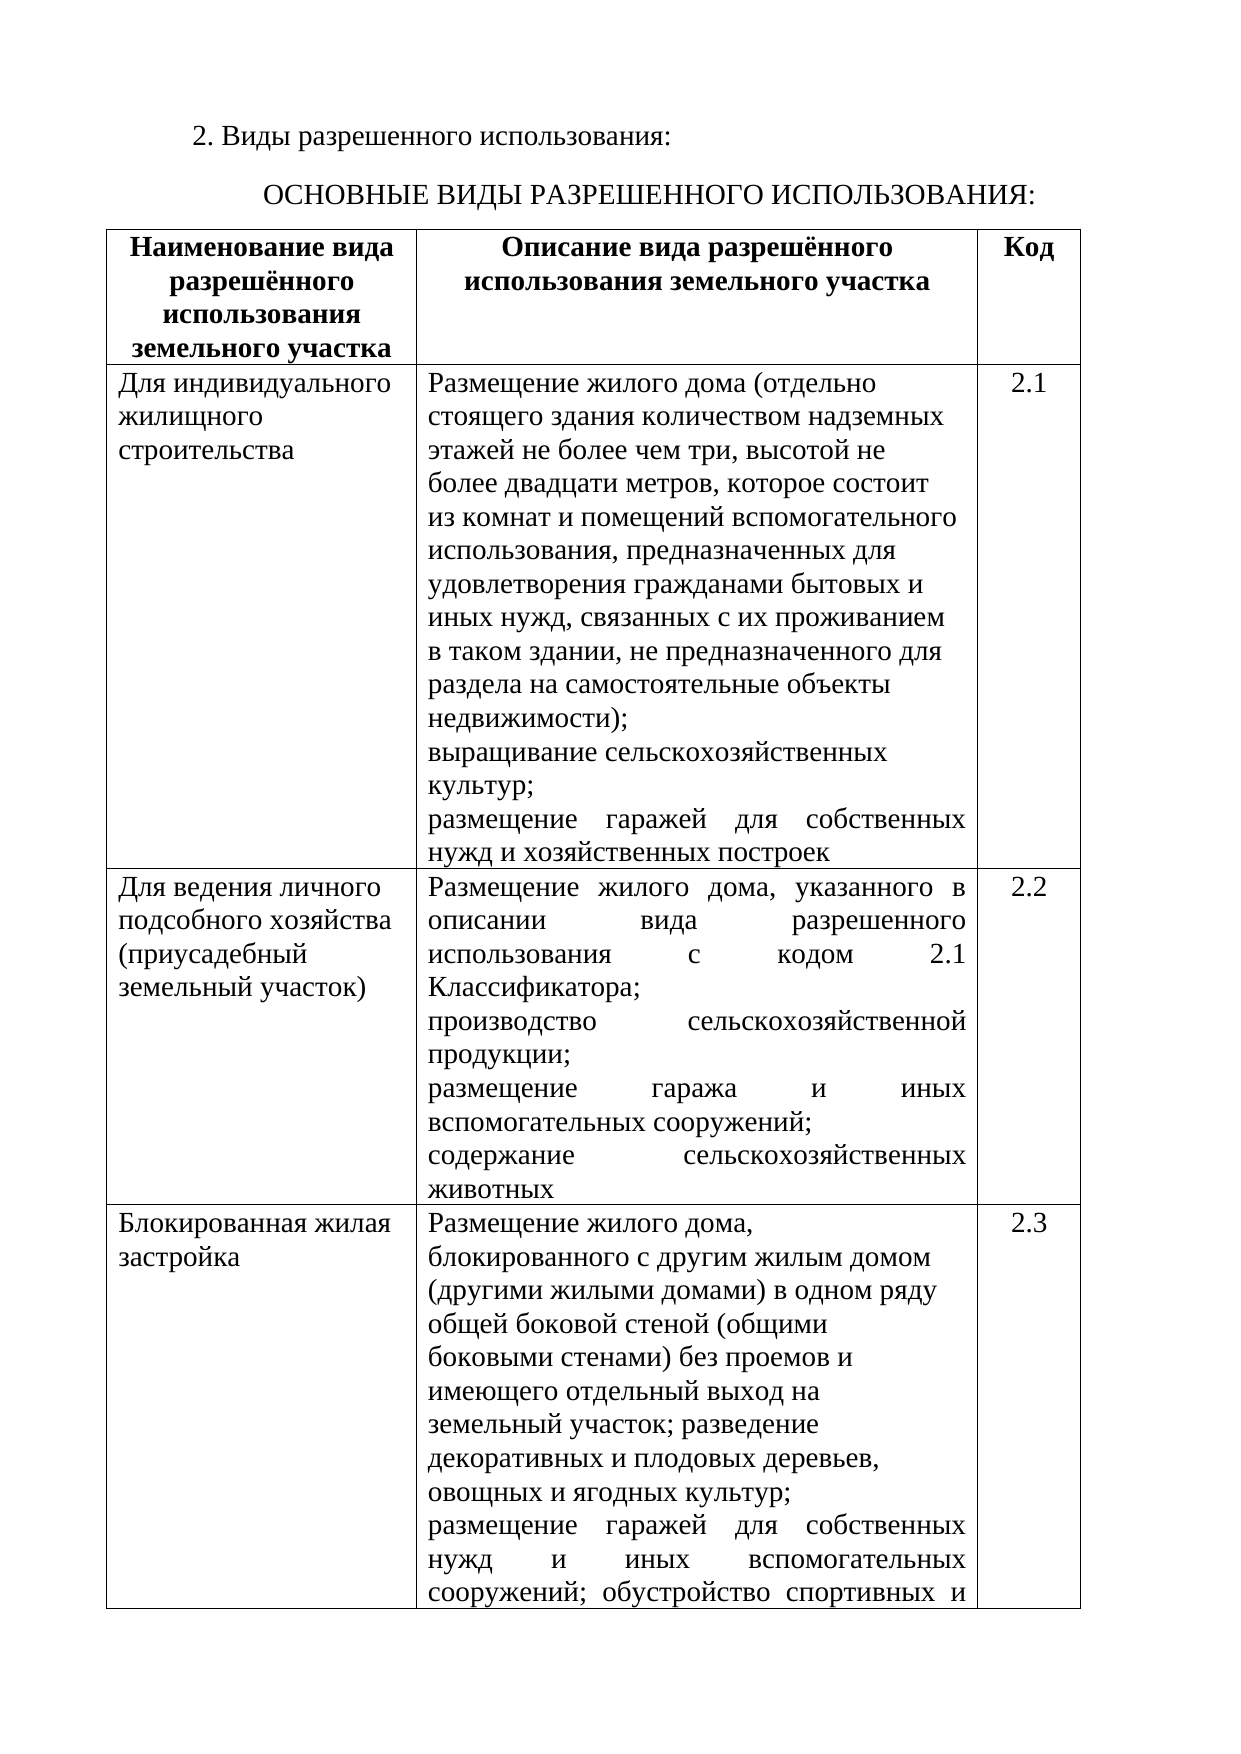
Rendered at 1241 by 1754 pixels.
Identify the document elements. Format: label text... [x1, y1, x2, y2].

table_cell 2.3 [978, 1205, 1080, 1608]
table_cell Размещение жилого дома (отдельно стоящего здания количеством надземных этажей не более чем три, высотой не более двадцати метров, которое состоит из комнат и помещений вспомогательного использования, предназначенных для удовлетворения гражданами бытовых и иных нужд, связанных с их проживанием в таком здании, не предназначенного для раздела на самостоятельные объекты недвижимости); выращивание сельскохозяйственных культур; размещение гаражей для собственных нужд и хозяйственных построек [417, 365, 977, 868]
table_header Наименование вида разрешённого использования земельного участка [107, 230, 416, 364]
table_header Описание вида разрешённого использования земельного участка [417, 230, 977, 364]
table_cell 2.2 [978, 869, 1080, 1204]
text 2. Виды разрешенного использования: [118, 118, 1181, 152]
table_cell Размещение жилого дома, указанного в описании вида разрешенного использования с кодом 2.1 Классификатора; производство сельскохозяйственной продукции; размещение гаража и иных вспомогательных сооружений; содержание сельскохозяйственных животных [417, 869, 977, 1204]
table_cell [107, 1205, 416, 1608]
table_cell Для индивидуального жилищного строительства [107, 365, 416, 868]
table_cell Для ведения личного подсобного хозяйства (приусадебный земельный участок) [107, 869, 416, 1204]
table_cell 2.1 [978, 365, 1080, 868]
table_header Код [978, 230, 1080, 364]
text ОСНОВНЫЕ ВИДЫ РАЗРЕШЕННОГО ИСПОЛЬЗОВАНИЯ: [118, 177, 1181, 211]
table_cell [417, 1205, 977, 1608]
